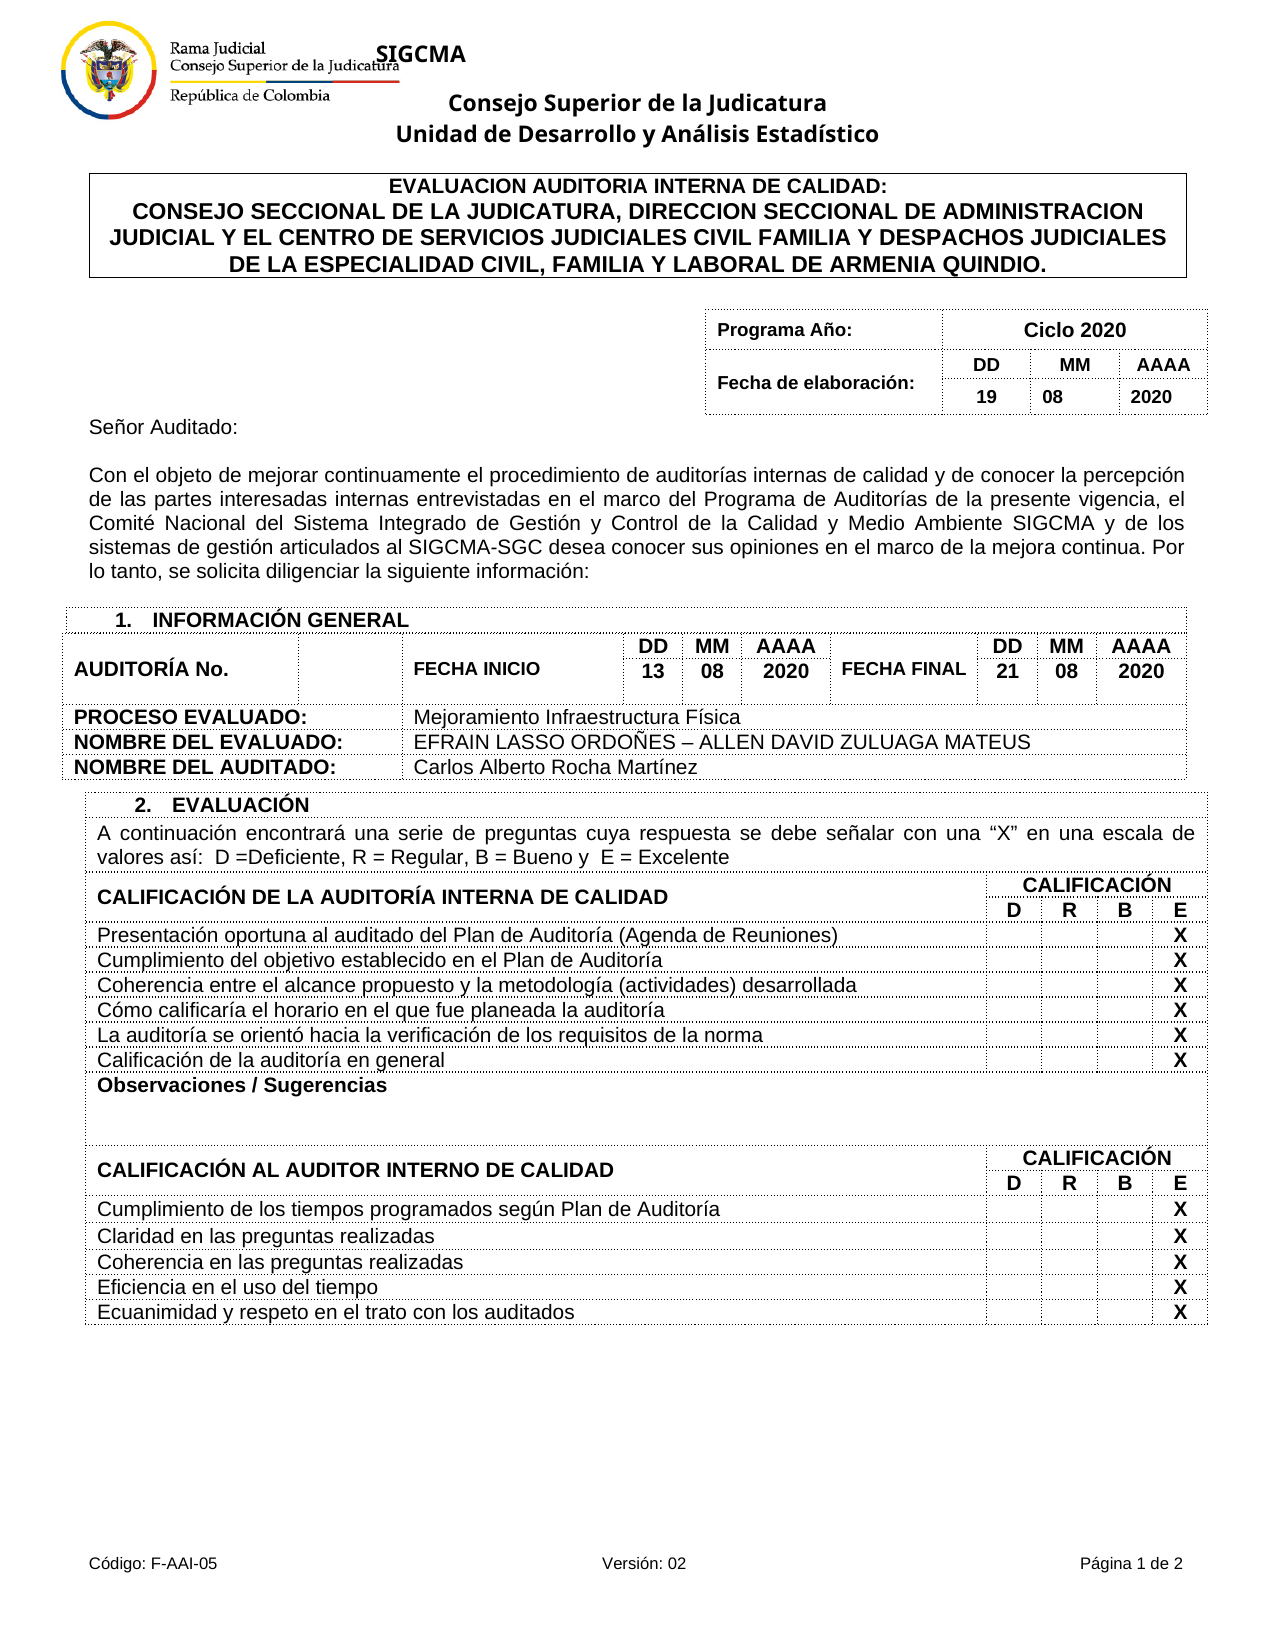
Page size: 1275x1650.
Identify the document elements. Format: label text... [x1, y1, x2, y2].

table_cell 2020 [742, 658, 830, 703]
table_cell [986, 1021, 1042, 1046]
table_header EVALUACIÓN [86, 792, 1208, 817]
table_cell [986, 1299, 1042, 1324]
table_cell [1042, 1195, 1097, 1222]
table_header MM [683, 633, 742, 658]
table_cell [1097, 1222, 1152, 1249]
table_cell DD [942, 349, 1031, 378]
table_cell Cumplimiento del objetivo establecido en el Plan de Auditoría [86, 946, 986, 971]
table_cell CALIFICACIÓN [986, 871, 1208, 896]
table_cell X [1153, 1249, 1208, 1274]
table_cell R [1042, 896, 1097, 921]
table_cell AAAA [1119, 349, 1208, 378]
table_header Ciclo 2020 [942, 309, 1208, 349]
table_cell X [1153, 1299, 1208, 1324]
table_header DD [624, 633, 682, 658]
table_cell [1097, 1299, 1152, 1324]
table_header FECHA FINAL [830, 633, 978, 703]
table_cell R [1042, 1170, 1097, 1194]
table_header AAAA [742, 633, 830, 658]
table_cell Coherencia en las preguntas realizadas [86, 1249, 986, 1274]
table_cell Ecuanimidad y respeto en el trato con los auditados [86, 1299, 986, 1324]
table_cell X [1153, 1274, 1208, 1299]
table_header AAAA [1096, 633, 1186, 658]
table_cell [1097, 1021, 1152, 1046]
table_cell [1097, 971, 1152, 996]
table_cell Cumplimiento de los tiempos programados según Plan de Auditoría [86, 1195, 986, 1222]
picture [402, 48, 407, 59]
table_cell [1042, 1274, 1097, 1299]
table_cell [986, 1195, 1042, 1222]
table_cell [1097, 921, 1152, 946]
table_cell X [1153, 946, 1208, 971]
table_cell [986, 1274, 1042, 1299]
table_cell [986, 921, 1042, 946]
table_cell 2020 [1096, 658, 1186, 703]
table_cell [986, 946, 1042, 971]
table_cell [1042, 1249, 1097, 1274]
table_cell [1042, 921, 1097, 946]
table_cell CALIFICACIÓN AL AUDITOR INTERNO DE CALIDAD [86, 1145, 986, 1194]
table_cell X [1153, 921, 1208, 946]
table_cell [1042, 1222, 1097, 1249]
table_cell Calificación de la auditoría en general [86, 1046, 986, 1071]
table_cell [986, 1046, 1042, 1071]
table_cell [1097, 946, 1152, 971]
table_cell A continuación encontrará una serie de preguntas cuya respuesta se debe señalar con una “X” en una escala de valores así: D =Deficiente, R = Regular, B = Bueno y E = Excelente [86, 817, 1208, 871]
table_cell Eficiencia en el uso del tiempo [86, 1274, 986, 1299]
table_cell Presentación oportuna al auditado del Plan de Auditoría (Agenda de Reuniones) [86, 921, 986, 946]
table_cell CALIFICACIÓN [986, 1145, 1208, 1169]
table_cell X [1153, 1021, 1208, 1046]
table_cell [1097, 1249, 1152, 1274]
table_cell X [1153, 1195, 1208, 1222]
table_cell [986, 1249, 1042, 1274]
table_cell [1097, 1274, 1152, 1299]
table_cell [1097, 1195, 1152, 1222]
table_cell 21 [978, 658, 1037, 703]
table_cell La auditoría se orientó hacia la verificación de los requisitos de la norma [86, 1021, 986, 1046]
table_header Programa Año: [706, 309, 942, 349]
table_cell MM [1031, 349, 1119, 378]
table_cell [1042, 1046, 1097, 1071]
table_header EVALUACION AUDITORIA INTERNA DE CALIDAD: CONSEJO SECCIONAL DE LA JUDICATURA, DIRECCION SECCIONAL DE ADMINISTRACION JUDICIAL Y EL CENTRO DE SERVICIOS JUDICIALES CIVIL FAMILIA Y DESPACHOS JUDICIALES DE LA ESPECIALIDAD CIVIL, FAMILIA Y LABORAL DE ARMENIA QUINDIO. [90, 174, 1186, 277]
picture [53, 11, 407, 129]
table_cell E [1153, 1170, 1208, 1194]
table_cell 08 [683, 658, 742, 703]
table_cell EFRAIN LASSO ORDOÑES – ALLEN DAVID ZULUAGA MATEUS [402, 729, 1186, 753]
text Con el objeto de mejorar continuamente el procedimiento de auditorías internas de calidad y de conocer la percepción de las partes interesadas internas entrevistadas en el marco del Programa de Auditorías de la presente vigencia, el Comité Nacional del Sistema Integrado de Gestión y Control de la Calidad y Medio Ambiente SIGCMA y de los sistemas de gestión articulados al SIGCMA-SGC desea conocer sus opiniones en el marco de la mejora continua. Por lo tanto, se solicita diligenciar la siguiente información: [89, 463, 1186, 583]
table_header AUDITORÍA No. [63, 633, 299, 703]
table_cell NOMBRE DEL AUDITADO: [63, 754, 402, 778]
table_cell X [1153, 1046, 1208, 1071]
table_header [299, 633, 402, 703]
table_cell 2020 [1119, 378, 1208, 414]
subtitle Señor Auditado: [89, 415, 1186, 439]
table_cell [1042, 996, 1097, 1021]
table_header INFORMACIÓN GENERAL [66, 607, 1186, 632]
table_cell [1097, 996, 1152, 1021]
table_cell PROCESO EVALUADO: [63, 704, 402, 728]
table_cell [986, 996, 1042, 1021]
table_cell Cómo calificaría el horario en el que fue planeada la auditoría [86, 996, 986, 1021]
table_cell [1097, 1046, 1152, 1071]
table_cell 19 [942, 378, 1031, 414]
table_cell Observaciones / Sugerencias [86, 1071, 1208, 1144]
table_cell [1042, 1299, 1097, 1324]
table_cell Coherencia entre el alcance propuesto y la metodología (actividades) desarrollada [86, 971, 986, 996]
table_cell X [1153, 971, 1208, 996]
table_cell B [1097, 1170, 1152, 1194]
table_cell 13 [624, 658, 682, 703]
table_cell 08 [1031, 378, 1119, 414]
table_header FECHA INICIO [402, 633, 623, 703]
table_cell CALIFICACIÓN DE LA AUDITORÍA INTERNA DE CALIDAD [86, 871, 986, 921]
table_cell X [1153, 1222, 1208, 1249]
table_cell NOMBRE DEL EVALUADO: [63, 729, 402, 753]
table_cell Claridad en las preguntas realizadas [86, 1222, 986, 1249]
table_cell [986, 1222, 1042, 1249]
table_cell [986, 971, 1042, 996]
table_cell D [986, 1170, 1042, 1194]
table_cell X [1153, 996, 1208, 1021]
table_header DD [978, 633, 1037, 658]
table_cell B [1097, 896, 1152, 921]
table_cell Mejoramiento Infraestructura Física [402, 704, 1186, 728]
table_cell Carlos Alberto Rocha Martínez [402, 754, 1186, 778]
table_cell [1042, 1021, 1097, 1046]
table_cell E [1153, 896, 1208, 921]
table_header MM [1037, 633, 1096, 658]
table_cell 08 [1037, 658, 1096, 703]
table_cell Fecha de elaboración: [706, 349, 942, 414]
table_cell D [986, 896, 1042, 921]
table_cell [1042, 946, 1097, 971]
table_cell [1042, 971, 1097, 996]
